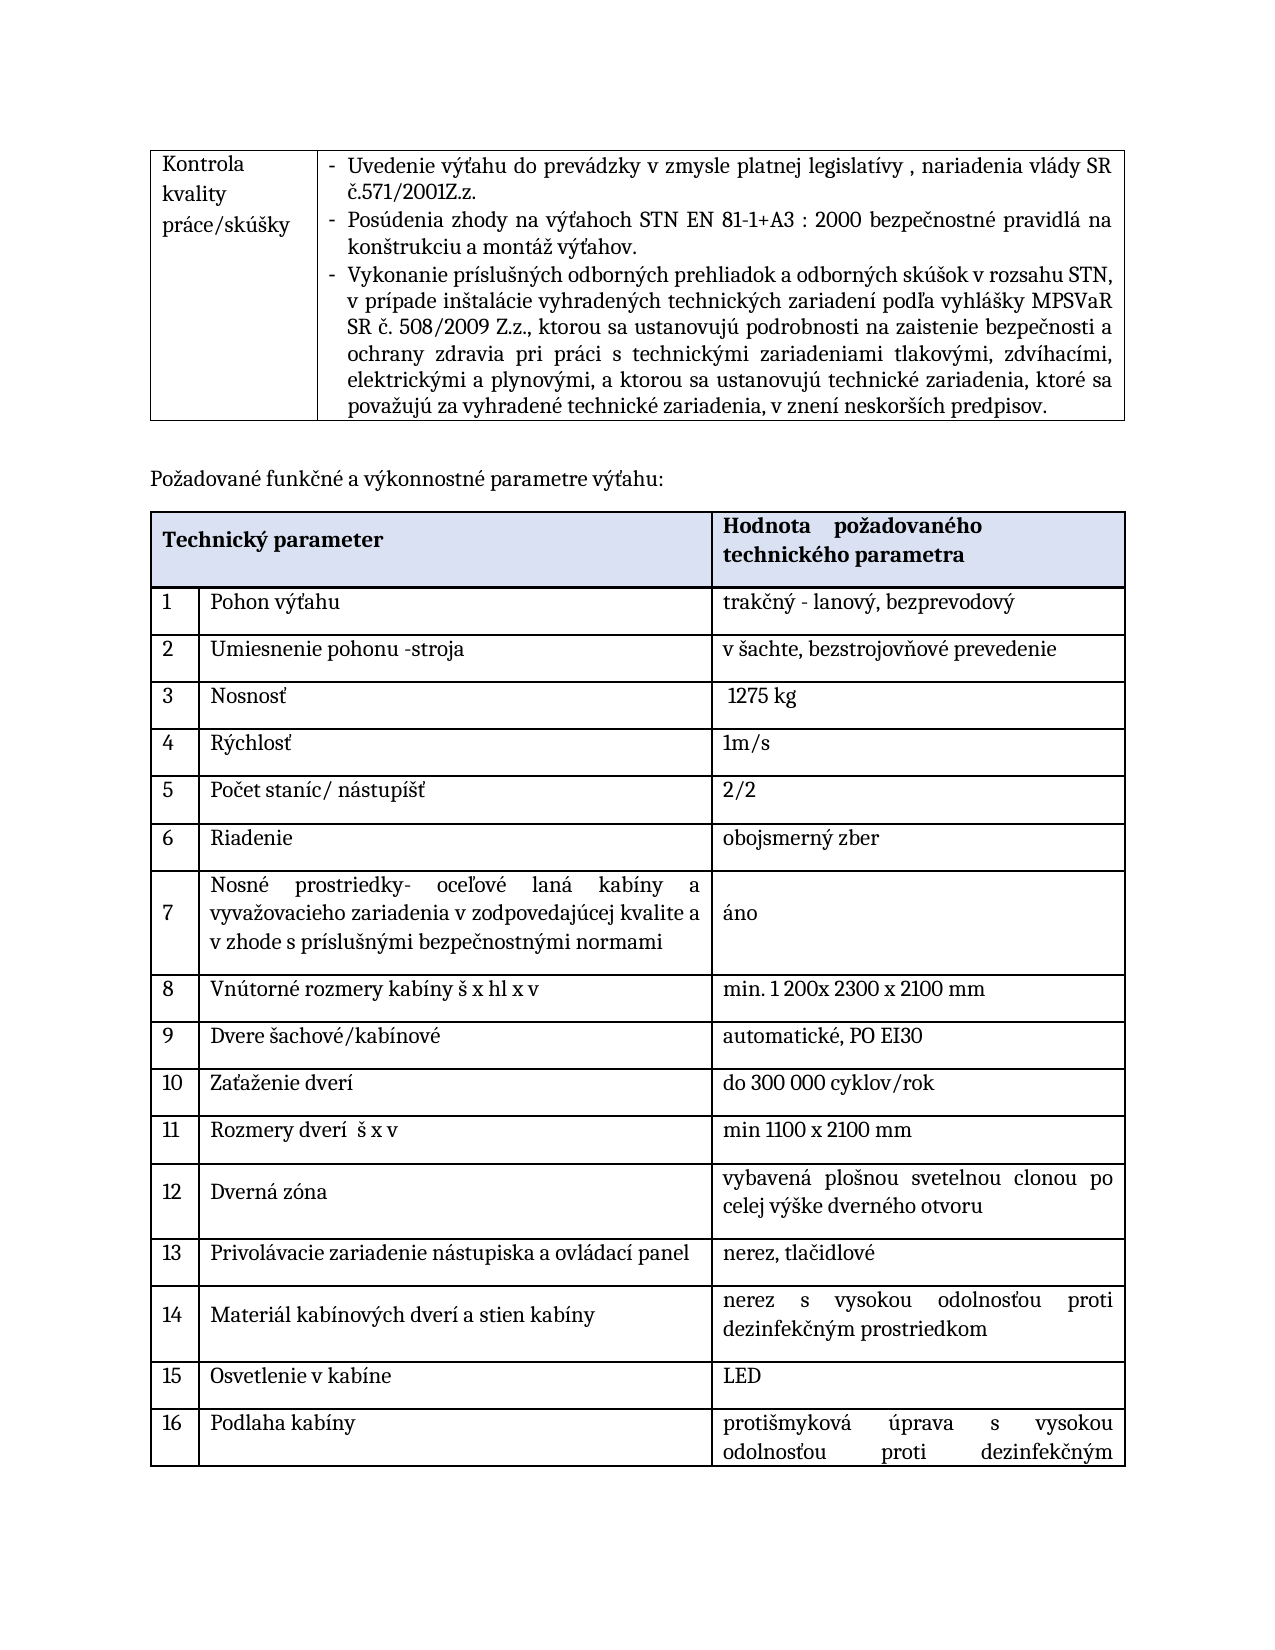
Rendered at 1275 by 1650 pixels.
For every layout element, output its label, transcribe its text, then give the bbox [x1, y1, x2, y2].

table_cell 14 [152, 1287, 198, 1361]
table_cell vybavená plošnou svetelnou clonou po celej výške dverného otvoru [713, 1165, 1124, 1238]
table_cell Riadenie [200, 825, 711, 869]
table_cell 15 [152, 1363, 198, 1408]
table_cell Uvedenie výťahu do prevádzky v zmysle platnej legislatívy , nariadenia vlády SR č.571/2001Z.z. Posúdenia zhody na výťahoch STN EN 81-1+A3 : 2000 bezpečnostné pravidlá na konštrukciu a montáž výťahov. Vykonanie príslušných odborných prehliadok a odborných skúšok v rozsahu STN, v prípade inštalácie vyhradených technických zariadení podľa vyhlášky MPSVaR SR č. 508/2009 Z.z., ktorou sa ustanovujú podrobnosti na zaistenie bezpečnosti a ochrany zdravia pri práci s technickými zariadeniami tlakovými, zdvíhacími, elektrickými a plynovými, a ktorou sa ustanovujú technické zariadenia, ktoré sa považujú za vyhradené technické zariadenia, v znení neskorších predpisov. [318, 151, 1124, 419]
table_cell 8 [152, 976, 198, 1021]
text Požadované funkčné a výkonnostné parametre výťahu: [150, 466, 1125, 492]
table_cell automatické, PO EI30 [713, 1023, 1124, 1068]
table_cell 3 [152, 683, 198, 728]
table_cell min 1100 x 2100 mm [713, 1117, 1124, 1162]
table_cell Osvetlenie v kabíne [200, 1363, 711, 1408]
table_cell nerez s vysokou odolnosťou proti dezinfekčným prostriedkom [713, 1287, 1124, 1361]
table_cell nerez, tlačidlové [713, 1240, 1124, 1285]
table_cell min. 1 200x 2300 x 2100 mm [713, 976, 1124, 1021]
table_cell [713, 1410, 1124, 1465]
table_cell Nosné prostriedky- oceľové laná kabíny a vyvažovacieho zariadenia v zodpovedajúcej kvalite a v zhode s príslušnými bezpečnostnými normami [200, 872, 711, 974]
table_cell Zaťaženie dverí [200, 1070, 711, 1115]
table_header Technický parameter [152, 513, 711, 586]
table_cell trakčný - lanový, bezprevodový [713, 589, 1124, 634]
table_cell Nosnosť [200, 683, 711, 728]
table_cell áno [713, 872, 1124, 974]
table_cell 6 [152, 825, 198, 869]
table_cell Materiál kabínových dverí a stien kabíny [200, 1287, 711, 1361]
table_cell Dverná zóna [200, 1165, 711, 1238]
table_cell Umiesnenie pohonu -stroja [200, 636, 711, 681]
table_cell 4 [152, 730, 198, 775]
table_cell Privolávacie zariadenie nástupiska a ovládací panel [200, 1240, 711, 1285]
table_cell 16 [152, 1410, 198, 1465]
table_cell 9 [152, 1023, 198, 1068]
table_cell 10 [152, 1070, 198, 1115]
table_header Hodnota požadovaného technického parametra [713, 513, 1124, 586]
table_cell obojsmerný zber [713, 825, 1124, 869]
table_cell 2 [152, 636, 198, 681]
table_cell Rozmery dverí š x v [200, 1117, 711, 1162]
table_cell 7 [152, 872, 198, 974]
table_cell Vnútorné rozmery kabíny š x hl x v [200, 976, 711, 1021]
table_cell 11 [152, 1117, 198, 1162]
table_cell Rýchlosť [200, 730, 711, 775]
table_cell 13 [152, 1240, 198, 1285]
table_cell Podlaha kabíny [200, 1410, 711, 1465]
table_cell 1m/s [713, 730, 1124, 775]
table_cell v šachte, bezstrojovňové prevedenie [713, 636, 1124, 681]
table_cell Pohon výťahu [200, 589, 711, 634]
table_cell 1 [152, 589, 198, 634]
table_cell 12 [152, 1165, 198, 1238]
table_cell Dvere šachové/kabínové [200, 1023, 711, 1068]
table_cell 5 [152, 777, 198, 822]
table_cell do 300 000 cyklov/rok [713, 1070, 1124, 1115]
table_cell LED [713, 1363, 1124, 1408]
table_cell 2/2 [713, 777, 1124, 822]
table_cell Kontrola kvality práce/skúšky [151, 151, 317, 419]
table_cell 1275 kg [713, 683, 1124, 728]
table_cell Počet staníc/ nástupíšť [200, 777, 711, 822]
